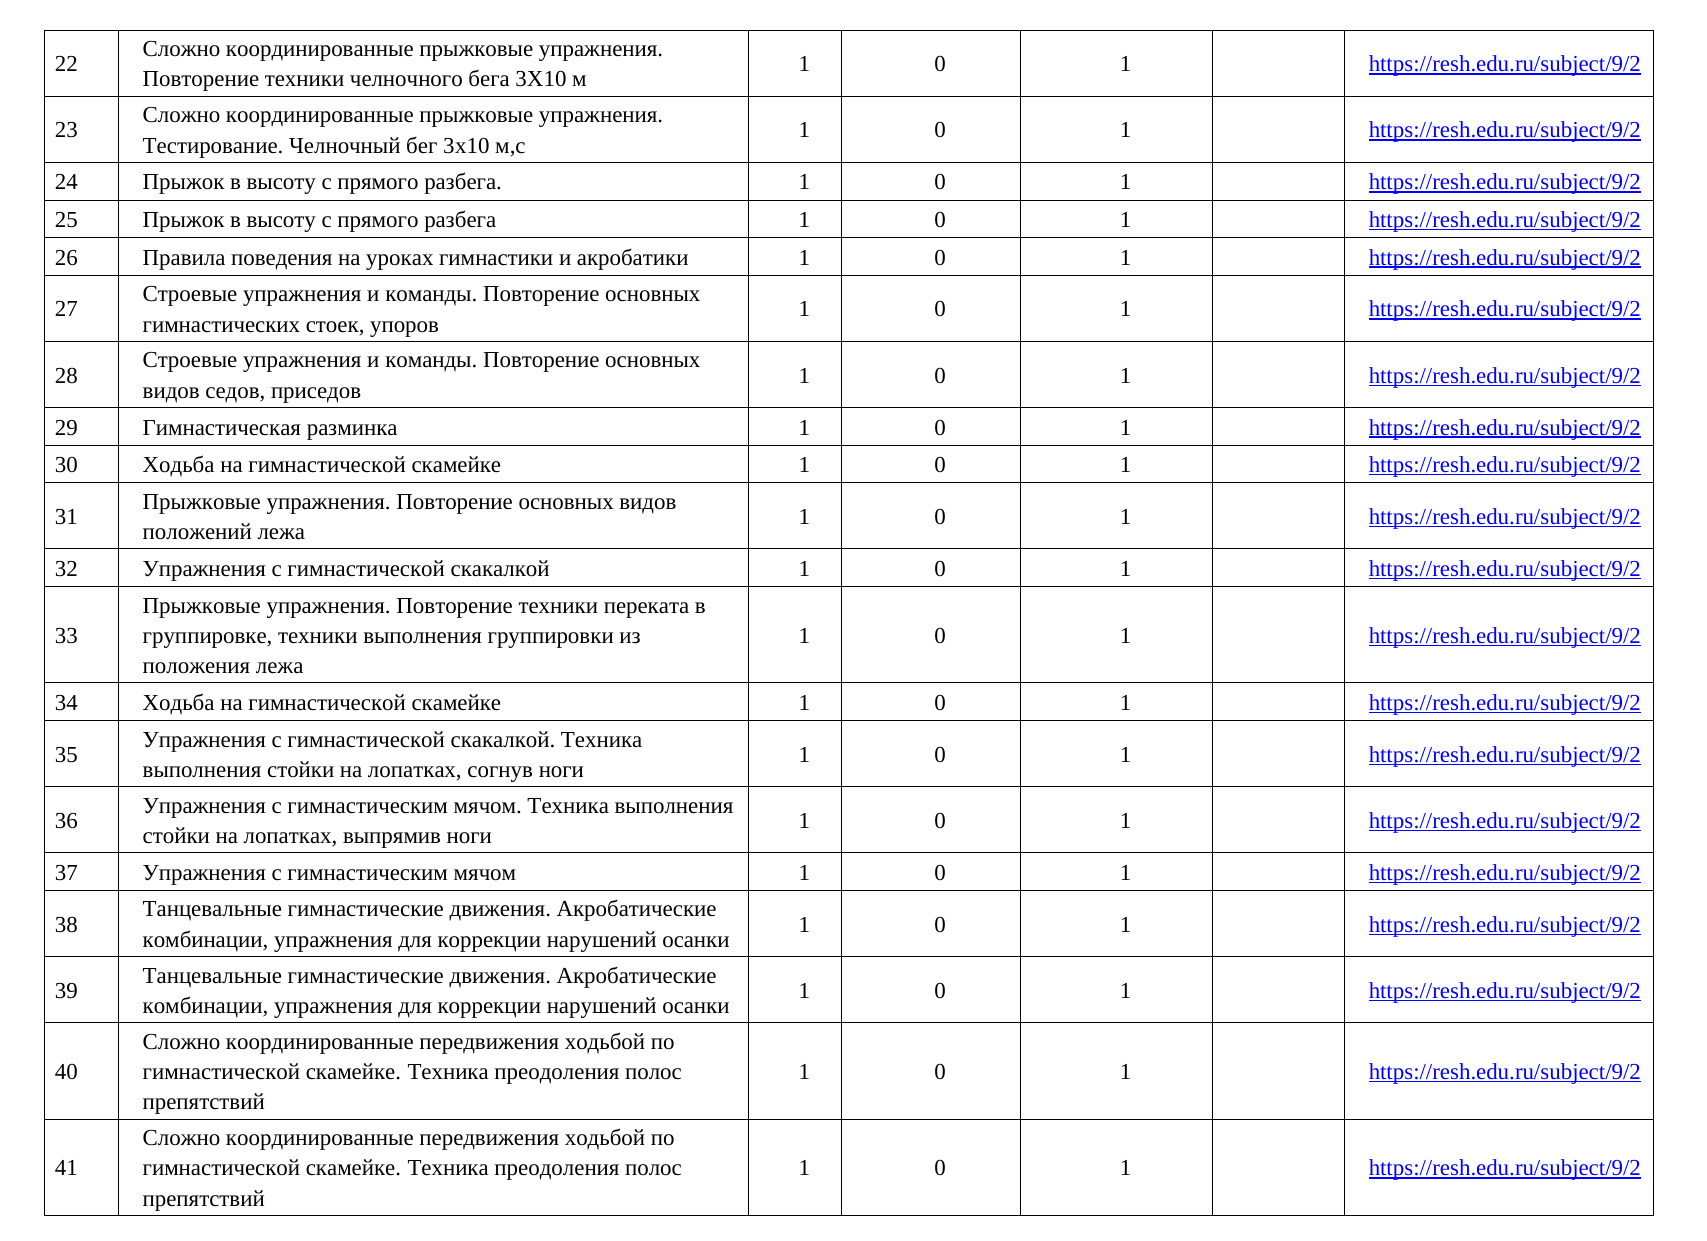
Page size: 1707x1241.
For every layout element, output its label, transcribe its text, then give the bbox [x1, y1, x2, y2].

table_cell Прыжковые упражнения. Повторение техники переката в группировке, техники выполнения группировки из положения лежа [119, 587, 748, 682]
table_cell 35 [45, 721, 118, 786]
table_cell Упражнения с гимнастической скакалкой [119, 549, 748, 586]
table_cell 1 [1021, 163, 1212, 199]
table_cell Танцевальные гимнастические движения. Акробатические комбинации, упражнения для коррекции нарушений осанки [119, 957, 748, 1022]
table_cell 1 [749, 276, 841, 341]
table_cell 1 [1021, 721, 1212, 786]
table_cell 25 [45, 201, 118, 237]
table_cell 1 [1021, 483, 1212, 548]
table_cell 1 [749, 1023, 841, 1118]
table_cell 0 [842, 891, 1020, 956]
table_cell https://resh.edu.ru/subject/9/2 [1345, 201, 1653, 237]
table_cell 1 [1021, 683, 1212, 720]
table_cell 1 [1021, 787, 1212, 852]
table_cell 1 [749, 957, 841, 1022]
table_cell Сложно координированные прыжковые упражнения. Тестирование. Челночный бег 3x10 м,с [119, 97, 748, 162]
table_cell 0 [842, 853, 1020, 890]
table_cell 1 [749, 483, 841, 548]
table_cell 34 [45, 683, 118, 720]
table_cell [1213, 787, 1344, 852]
table_cell Танцевальные гимнастические движения. Акробатические комбинации, упражнения для коррекции нарушений осанки [119, 891, 748, 956]
table_cell [1213, 957, 1344, 1022]
table_cell 0 [842, 31, 1020, 96]
table_cell https://resh.edu.ru/subject/9/2 [1345, 342, 1653, 407]
table_cell 1 [1021, 97, 1212, 162]
table_cell Прыжковые упражнения. Повторение основных видов положений лежа [119, 483, 748, 548]
table_cell [1213, 238, 1344, 275]
table_cell 38 [45, 891, 118, 956]
table_cell 1 [749, 787, 841, 852]
table_cell 0 [842, 549, 1020, 586]
table_cell 26 [45, 238, 118, 275]
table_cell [1345, 97, 1653, 162]
table_cell https://resh.edu.ru/subject/9/2 [1345, 163, 1653, 199]
table_cell Ходьба на гимнастической скамейке [119, 683, 748, 720]
table_cell 24 [45, 163, 118, 199]
table_cell 0 [842, 1023, 1020, 1118]
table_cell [1345, 31, 1653, 96]
table_cell 32 [45, 549, 118, 586]
table_cell Строевые упражнения и команды. Повторение основных гимнастических стоек, упоров [119, 276, 748, 341]
table_cell 0 [842, 787, 1020, 852]
table_cell 1 [749, 446, 841, 482]
table_cell 41 [45, 1120, 118, 1215]
table_cell https://resh.edu.ru/subject/9/2 [1345, 587, 1653, 682]
table_cell 40 [45, 1023, 118, 1118]
table_cell https://resh.edu.ru/subject/9/2 [1345, 721, 1653, 786]
table_cell [1213, 408, 1344, 444]
table_cell https://resh.edu.ru/subject/9/2 [1345, 1023, 1653, 1118]
table_cell https://resh.edu.ru/subject/9/2 [1345, 238, 1653, 275]
table_cell [1213, 721, 1344, 786]
table_cell https://resh.edu.ru/subject/9/2 [1345, 446, 1653, 482]
table_cell 1 [1021, 31, 1212, 96]
table_cell Сложно координированные прыжковые упражнения. Повторение техники челночного бега 3Х10 м [119, 31, 748, 96]
table_cell 0 [842, 342, 1020, 407]
table_cell 1 [749, 549, 841, 586]
table_cell 1 [749, 1120, 841, 1215]
table_cell 0 [842, 201, 1020, 237]
table_cell [1213, 549, 1344, 586]
table_cell [1213, 201, 1344, 237]
table_cell 33 [45, 587, 118, 682]
table_cell https://resh.edu.ru/subject/9/2 [1345, 549, 1653, 586]
table_cell Прыжок в высоту с прямого разбега. [119, 163, 748, 199]
table_cell 1 [1021, 853, 1212, 890]
table_cell 1 [749, 163, 841, 199]
table_cell 36 [45, 787, 118, 852]
table_cell 1 [1021, 276, 1212, 341]
table_cell 27 [45, 276, 118, 341]
table_cell https://resh.edu.ru/subject/9/2 [1345, 483, 1653, 548]
table_cell 1 [1021, 342, 1212, 407]
table_cell 39 [45, 957, 118, 1022]
table_cell [1213, 683, 1344, 720]
table_cell 23 [45, 97, 118, 162]
table_cell 1 [1021, 1120, 1212, 1215]
table_cell Гимнастическая разминка [119, 408, 748, 444]
table_cell 1 [749, 201, 841, 237]
table_cell 1 [1021, 238, 1212, 275]
table_cell 1 [749, 238, 841, 275]
table_cell https://resh.edu.ru/subject/9/2 [1345, 683, 1653, 720]
table_cell Упражнения с гимнастическим мячом. Техника выполнения стойки на лопатках, выпрямив ноги [119, 787, 748, 852]
table_cell 1 [749, 891, 841, 956]
table_cell 1 [1021, 201, 1212, 237]
table_cell 1 [749, 31, 841, 96]
table_cell [1213, 342, 1344, 407]
table_cell 0 [842, 163, 1020, 199]
table_cell [1213, 483, 1344, 548]
table_cell [1213, 587, 1344, 682]
table_cell Упражнения с гимнастическим мячом [119, 853, 748, 890]
table_cell Упражнения с гимнастической скакалкой. Техника выполнения стойки на лопатках, согнув ноги [119, 721, 748, 786]
table_cell 0 [842, 238, 1020, 275]
table_cell https://resh.edu.ru/subject/9/2 [1345, 787, 1653, 852]
table_cell [1213, 1023, 1344, 1118]
table_cell 29 [45, 408, 118, 444]
table_cell 1 [749, 853, 841, 890]
table_cell 28 [45, 342, 118, 407]
table_cell [1213, 31, 1344, 96]
table_cell Сложно координированные передвижения ходьбой по гимнастической скамейке. Техника преодоления полос препятствий [119, 1023, 748, 1118]
table_cell https://resh.edu.ru/subject/9/2 [1345, 276, 1653, 341]
table_cell 1 [749, 408, 841, 444]
table_cell [1213, 163, 1344, 199]
table_cell 0 [842, 587, 1020, 682]
table_cell 30 [45, 446, 118, 482]
table_cell 1 [1021, 957, 1212, 1022]
table_cell 22 [45, 31, 118, 96]
table_cell 0 [842, 683, 1020, 720]
table_cell [1213, 446, 1344, 482]
table_cell 1 [749, 683, 841, 720]
table_cell [1213, 1120, 1344, 1215]
table_cell Прыжок в высоту с прямого разбега [119, 201, 748, 237]
table_cell 0 [842, 721, 1020, 786]
table_cell 0 [842, 276, 1020, 341]
table_cell 37 [45, 853, 118, 890]
table_cell 0 [842, 1120, 1020, 1215]
table_cell 1 [1021, 1023, 1212, 1118]
table_cell [1213, 97, 1344, 162]
table_cell [1213, 891, 1344, 956]
table_cell 0 [842, 483, 1020, 548]
table_cell 1 [1021, 446, 1212, 482]
table_cell 1 [1021, 549, 1212, 586]
table_cell 1 [749, 342, 841, 407]
table_cell https://resh.edu.ru/subject/9/2 [1345, 957, 1653, 1022]
table_cell https://resh.edu.ru/subject/9/2 [1345, 408, 1653, 444]
table_cell Сложно координированные передвижения ходьбой по гимнастической скамейке. Техника преодоления полос препятствий [119, 1120, 748, 1215]
table_cell 0 [842, 446, 1020, 482]
table_cell [1213, 853, 1344, 890]
table_cell 0 [842, 97, 1020, 162]
table_cell 1 [1021, 408, 1212, 444]
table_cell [1345, 1120, 1653, 1215]
table_cell 0 [842, 957, 1020, 1022]
table_cell https://resh.edu.ru/subject/9/2 [1345, 853, 1653, 890]
table_cell https://resh.edu.ru/subject/9/2 [1345, 891, 1653, 956]
table_cell 1 [749, 587, 841, 682]
table_cell 0 [842, 408, 1020, 444]
table_cell 31 [45, 483, 118, 548]
table_cell 1 [749, 97, 841, 162]
table_cell 1 [1021, 587, 1212, 682]
table_cell Ходьба на гимнастической скамейке [119, 446, 748, 482]
table_cell 1 [1021, 891, 1212, 956]
table_cell 1 [749, 721, 841, 786]
table_cell [1213, 276, 1344, 341]
table_cell Строевые упражнения и команды. Повторение основных видов седов, приседов [119, 342, 748, 407]
table_cell Правила поведения на уроках гимнастики и акробатики [119, 238, 748, 275]
